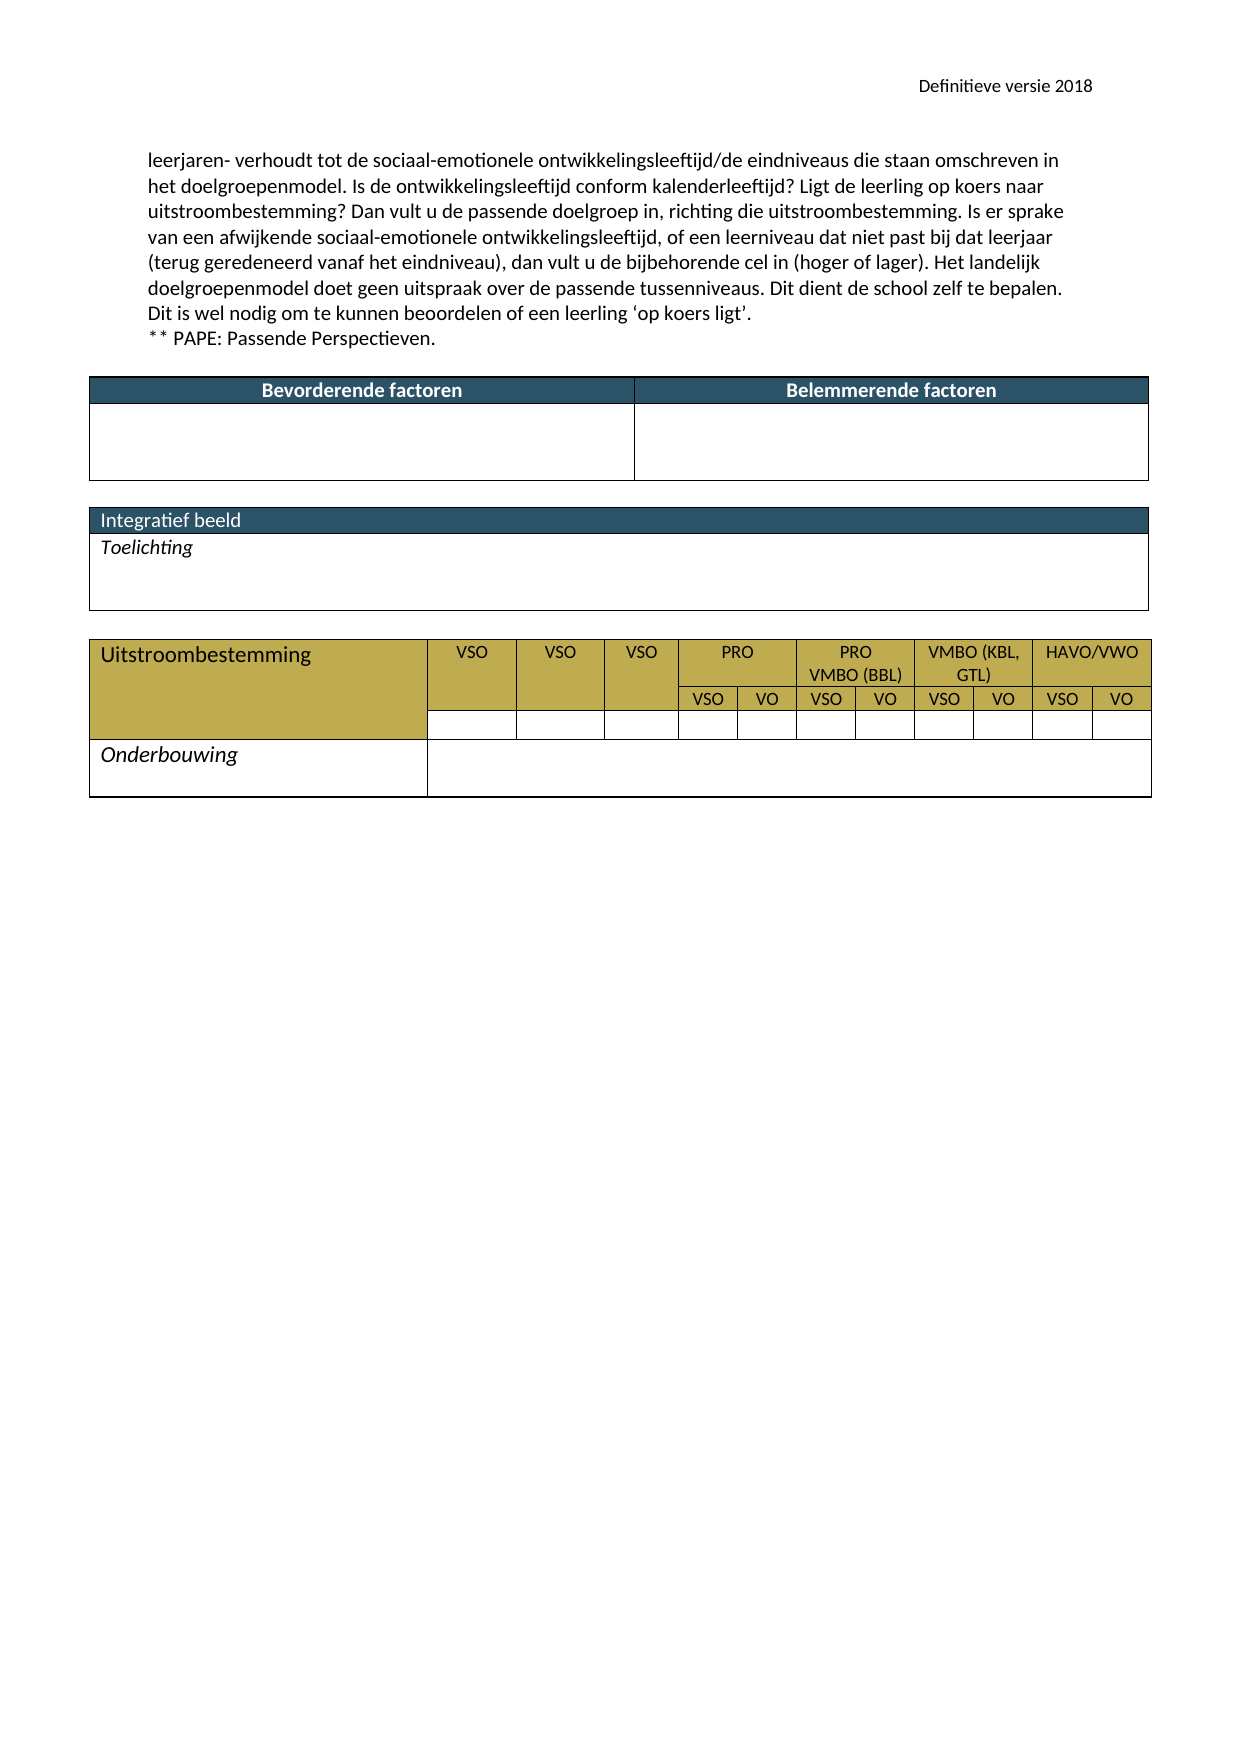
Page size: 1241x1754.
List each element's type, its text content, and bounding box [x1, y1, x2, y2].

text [148, 148, 1093, 326]
table_cell VO [738, 687, 796, 710]
table_header Belemmerende factoren [635, 378, 1148, 403]
table_header HAVO/VWO [1033, 640, 1151, 686]
table_cell [605, 711, 678, 739]
table_cell [428, 711, 516, 739]
table_header VMBO (KBL, GTL) [915, 640, 1032, 686]
table_cell [635, 404, 1148, 480]
table_header PRO [679, 640, 796, 686]
table_cell [90, 404, 634, 480]
table_cell [1093, 711, 1151, 739]
table_cell [428, 740, 1151, 796]
table_cell Onderbouwing [90, 740, 427, 796]
table_cell VSO [679, 687, 737, 710]
table_cell [915, 711, 973, 739]
table_cell VO [974, 687, 1032, 710]
table_cell VO [856, 687, 914, 710]
table_cell VSO [797, 687, 855, 710]
table_header Bevorderende factoren [90, 378, 634, 403]
table_cell [856, 711, 914, 739]
text ** PAPE: Passende Perspectieven. [148, 326, 1093, 351]
table_header Uitstroombestemming [90, 640, 427, 739]
table_header Integratief beeld [90, 508, 1148, 533]
table_cell [974, 711, 1032, 739]
table_cell [797, 711, 855, 739]
table_header VSO [605, 640, 678, 710]
table_header PRO VMBO (BBL) [797, 640, 914, 686]
table_header VSO [517, 640, 604, 710]
table_cell [679, 711, 737, 739]
table_cell [1033, 711, 1092, 739]
table_cell VO [1093, 687, 1151, 710]
table_cell Toelichting [90, 534, 1148, 610]
table_cell [738, 711, 796, 739]
table_cell [517, 711, 604, 739]
table_cell VSO [1033, 687, 1092, 710]
table_cell VSO [915, 687, 973, 710]
table_header VSO [428, 640, 516, 710]
